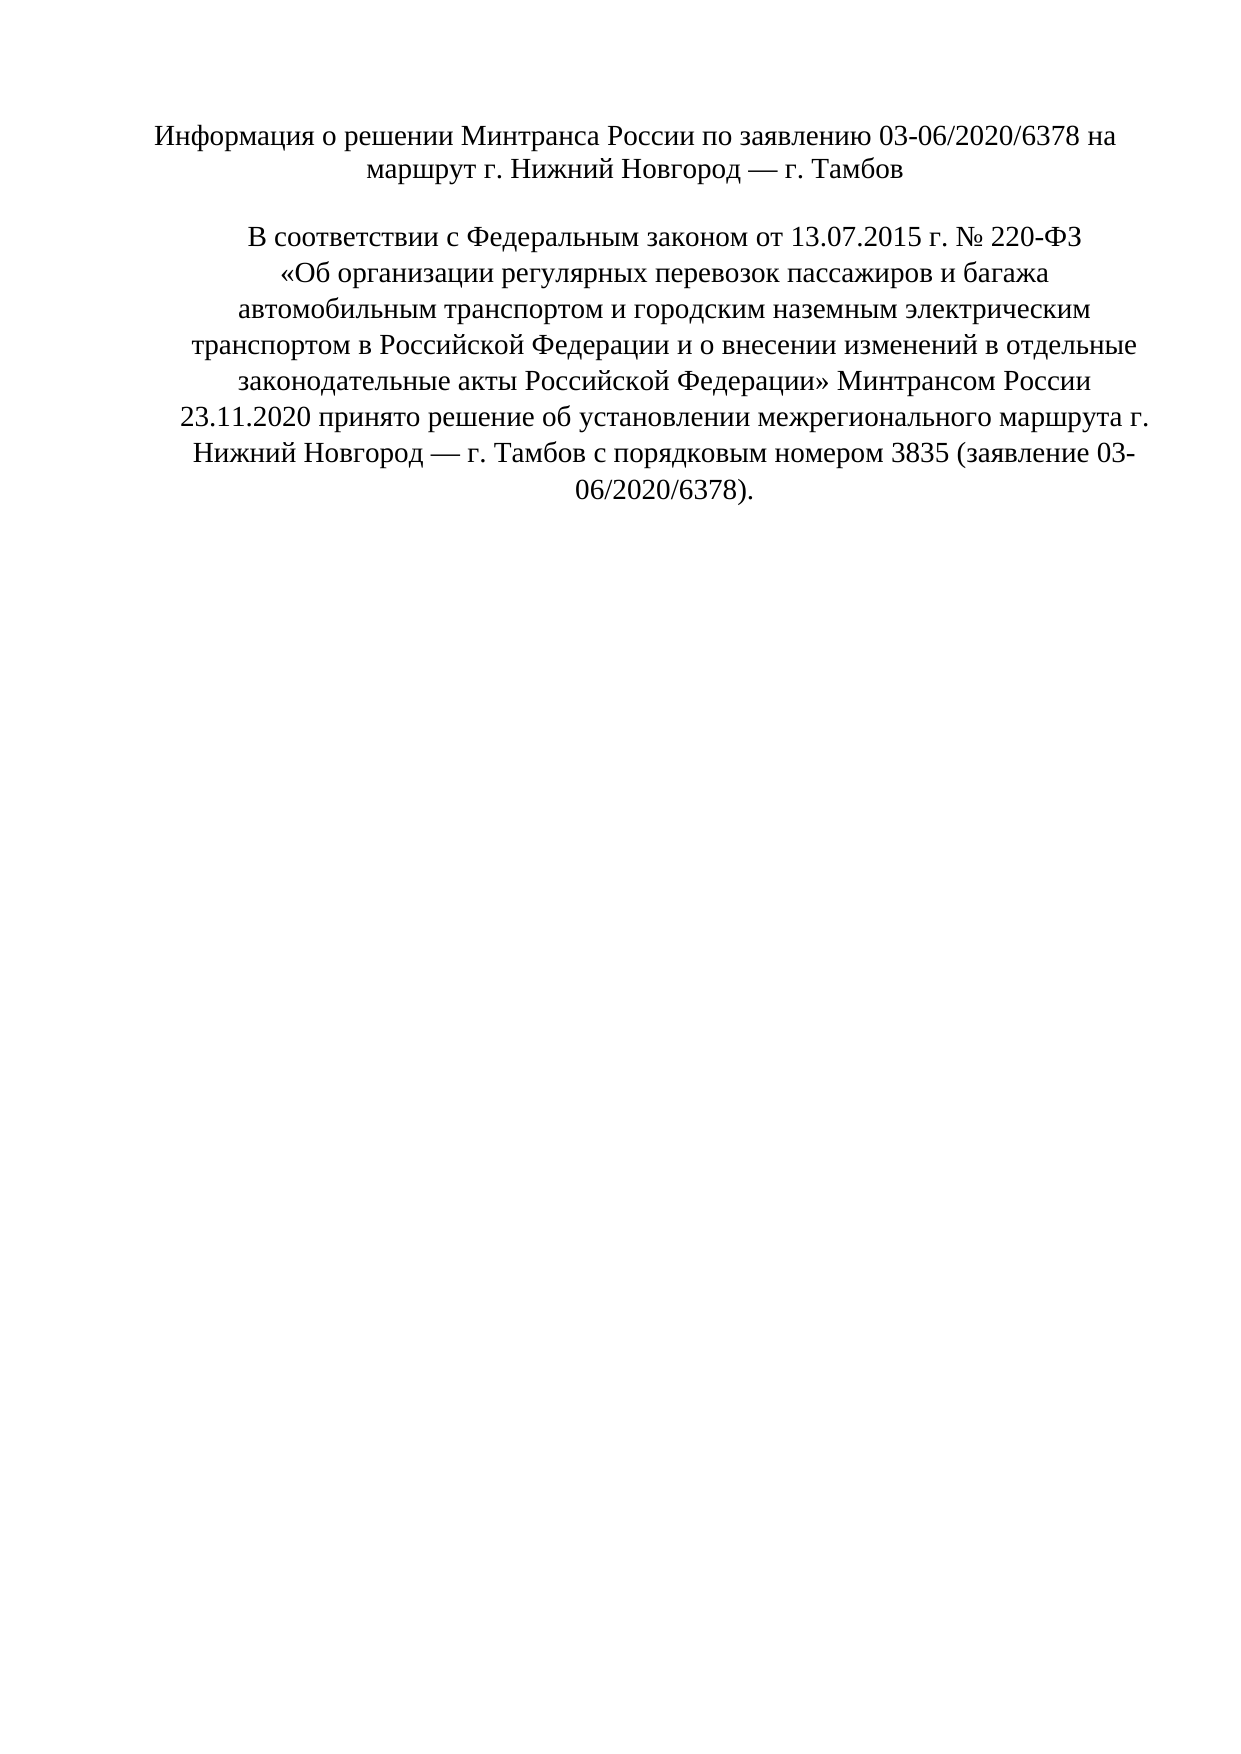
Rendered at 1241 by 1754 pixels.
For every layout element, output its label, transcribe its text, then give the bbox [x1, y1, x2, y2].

text В соответствии с Федеральным законом от 13.07.2015 г. № 220-ФЗ «Об организации регулярных перевозок пассажиров и багажа автомобильным транспортом и городским наземным электрическим транспортом в Российской Федерации и о внесении изменений в отдельные законодательные акты Российской Федерации» Минтрансом России 23.11.2020 принято решение об установлении межрегионального маршрута г. Нижний Новгород — г. Тамбов с порядковым номером 3835 (заявление 03-06/2020/6378). [177, 219, 1152, 505]
text Информация о решении Минтранса России по заявлению 03-06/2020/6378 на маршрут г. Нижний Новгород — г. Тамбов [118, 118, 1152, 185]
